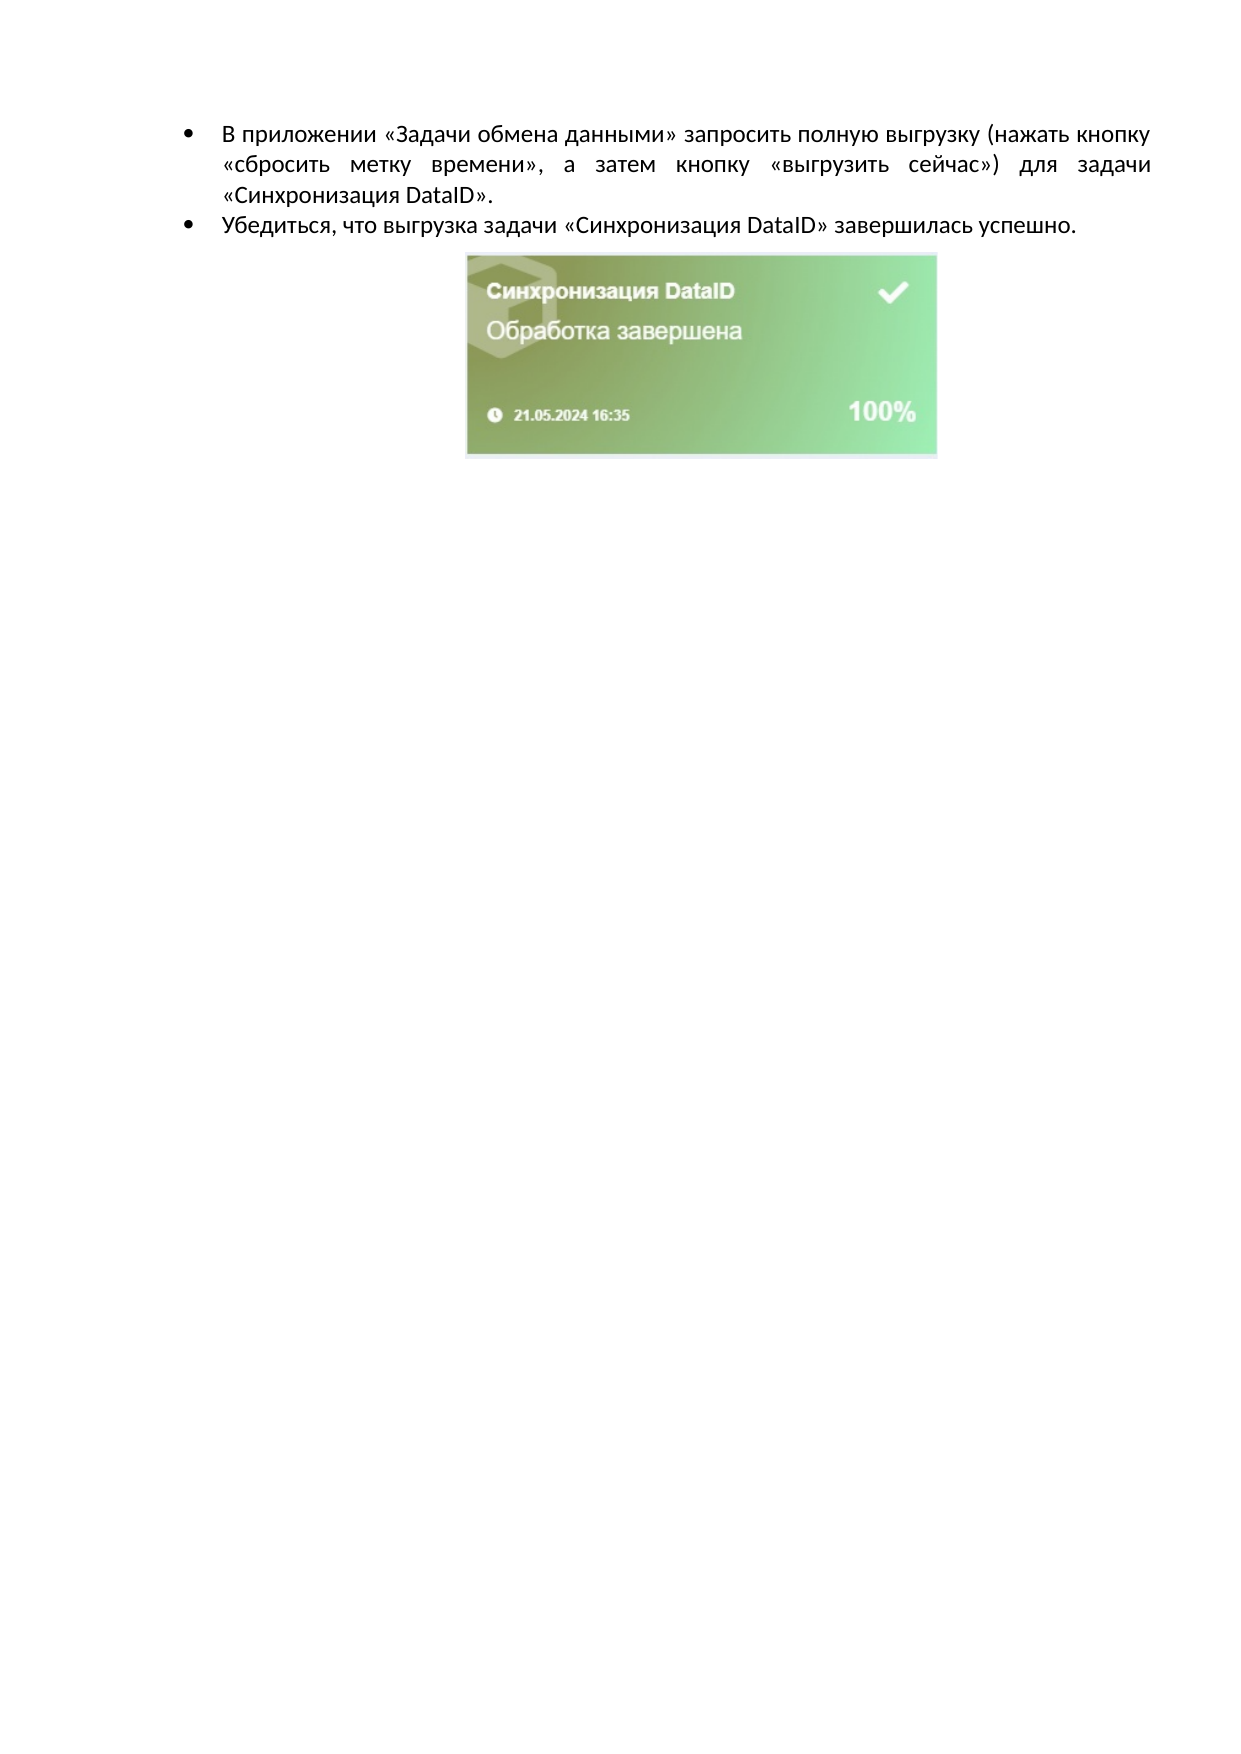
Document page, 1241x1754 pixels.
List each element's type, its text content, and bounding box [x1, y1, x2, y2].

picture [465, 252, 938, 459]
list В приложении «Задачи обмена данными» запросить полную выгрузку (нажать кнопку «сбросить метку времени», а затем кнопку «выгрузить сейчас») для задачи «Синхронизация DataID». [184, 118, 1152, 210]
list Убедиться, что выгрузка задачи «Синхронизация DataID» завершилась успешно. [184, 210, 1152, 240]
